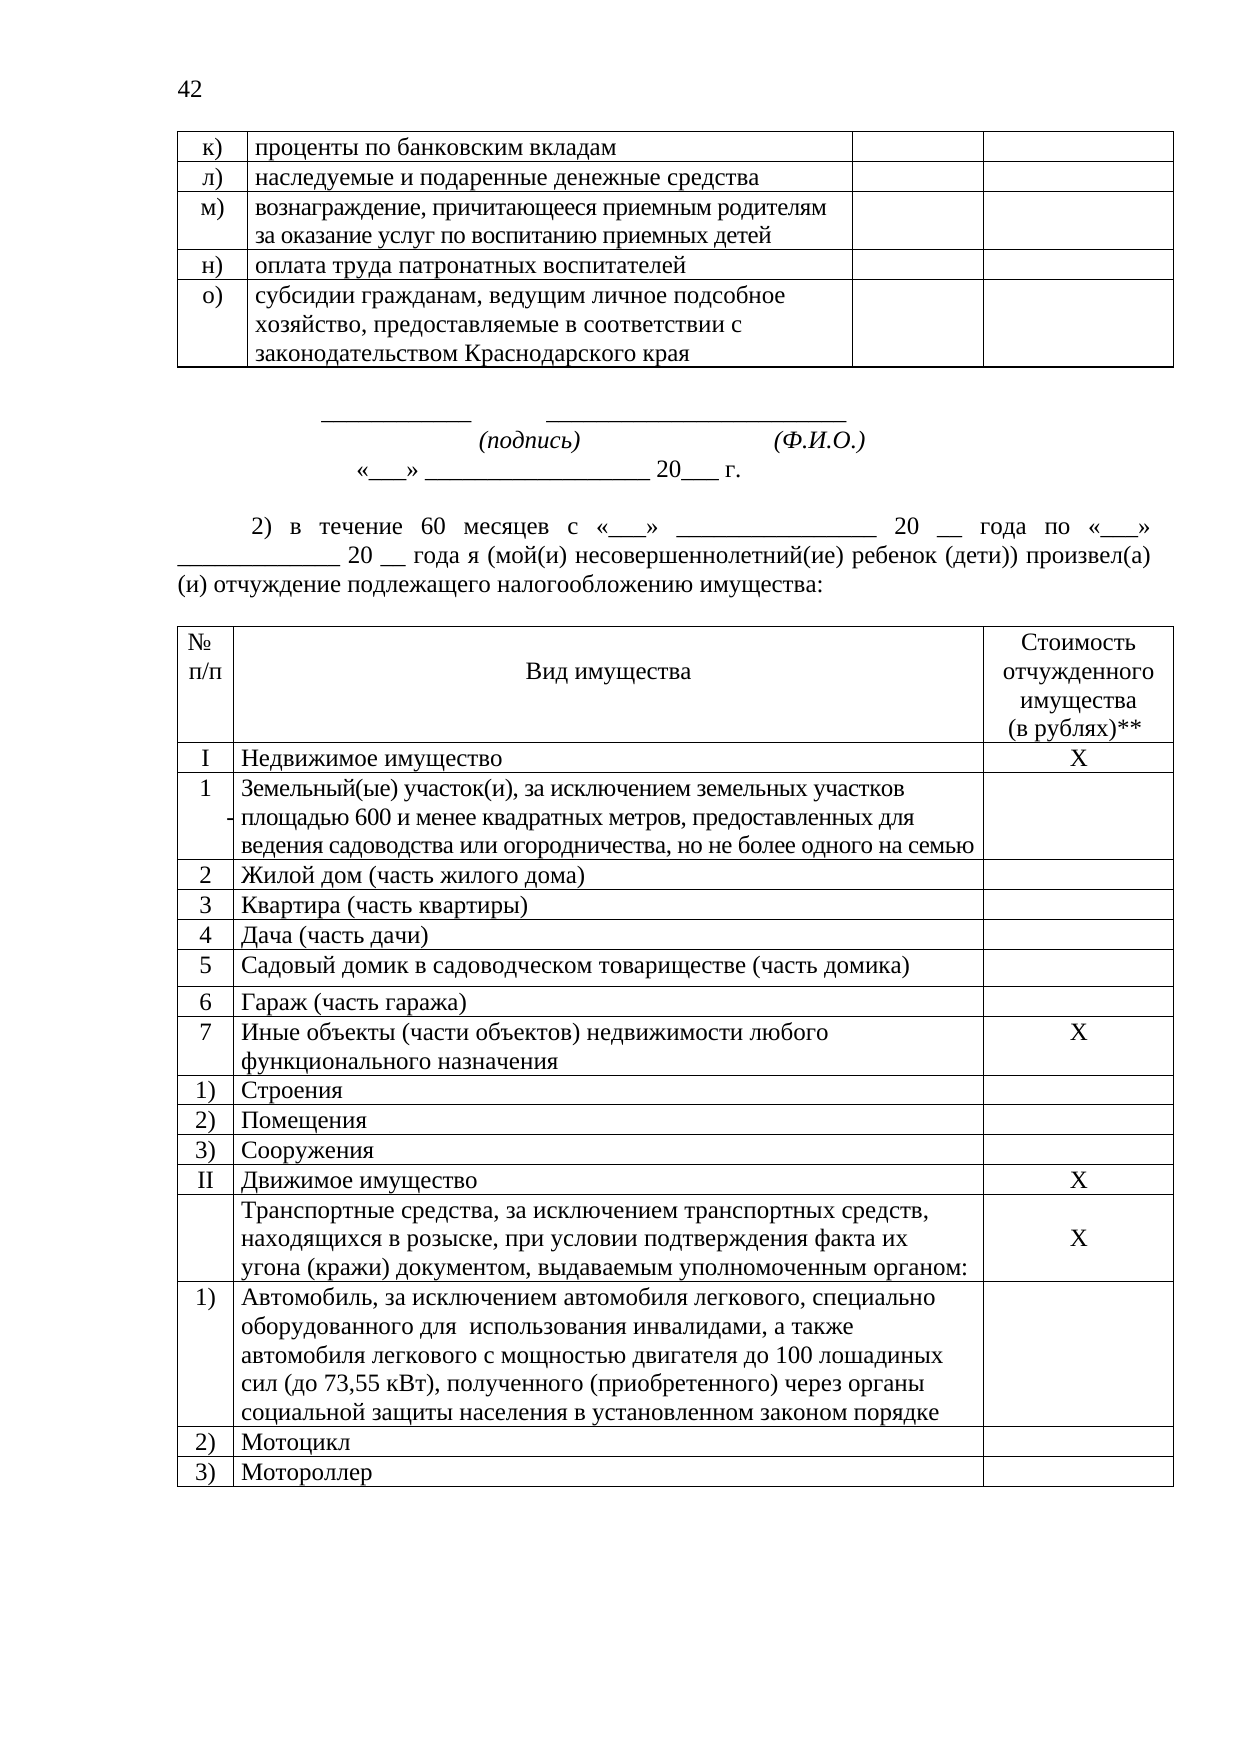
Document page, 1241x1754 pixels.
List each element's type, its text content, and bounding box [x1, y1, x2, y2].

table_cell [853, 192, 983, 249]
table_cell [984, 987, 1173, 1016]
table_cell Строения [234, 1076, 983, 1104]
table_cell субсидии гражданам, ведущим личное подсобное хозяйство, предоставляемые в соответствии с законодательством Краснодарского края [248, 280, 852, 366]
table_cell [984, 1105, 1173, 1134]
table_cell [984, 1282, 1173, 1426]
table_header Вид имущества [234, 627, 983, 742]
table_cell Сооружения [234, 1135, 983, 1164]
text 2) в течение 60 месяцев с «___» ________________ 20 __ года по «___» _____________ 20 __ года я (мой(и) несовершеннолетний(ие) ребенок (дети)) произвел(а)(и) отчуждение подлежащего налогообложению имущества: [177, 511, 1152, 597]
table_cell Гараж (часть гаража) [234, 987, 983, 1016]
table_cell Мотороллер [234, 1457, 983, 1486]
table_cell Земельный(ые) участок(и), за исключением земельных участков площадью 600 и менее квадратных метров, предоставленных для ведения садоводства или огородничества, но не более одного на семью [234, 773, 983, 859]
table_cell 4 [178, 920, 233, 949]
table_cell вознаграждение, причитающееся приемным родителям за оказание услуг по воспитанию приемных детей [248, 192, 852, 249]
table_cell 1) [178, 1076, 233, 1104]
table_cell 3) [178, 1135, 233, 1164]
table_cell Х [984, 1165, 1173, 1194]
table_cell [984, 773, 1173, 859]
table_cell 6 [178, 987, 233, 1016]
table_cell II [178, 1165, 233, 1194]
table_cell проценты по банковским вкладам [248, 132, 852, 161]
table_cell [178, 1195, 233, 1281]
table_cell [853, 250, 983, 279]
table_cell 3) [178, 1457, 233, 1486]
table_cell Дача (часть дачи) [234, 920, 983, 949]
table_cell Х [984, 1195, 1173, 1281]
table_cell [984, 1076, 1173, 1104]
table_cell Транспортные средства, за исключением транспортных средств, находящихся в розыске, при условии подтверждения факта их угона (кражи) документом, выдаваемым уполномоченным органом: [234, 1195, 983, 1281]
table_cell [984, 860, 1173, 889]
table_cell 2) [178, 1427, 233, 1456]
table_cell Помещения [234, 1105, 983, 1134]
table_cell оплата труда патронатных воспитателей [248, 250, 852, 279]
table_cell 2) [178, 1105, 233, 1134]
table_cell [984, 1427, 1173, 1456]
table_cell Недвижимое имущество [234, 743, 983, 772]
table_cell м) [178, 192, 247, 249]
table_cell 1) [178, 1282, 233, 1426]
table_cell [984, 920, 1173, 949]
table_cell о) [178, 280, 247, 366]
table_cell 3 [178, 890, 233, 919]
table_cell л) [178, 162, 247, 191]
table_cell 7 [178, 1017, 233, 1074]
text (подпись) (Ф.И.О.) [177, 425, 1152, 454]
table_cell I [178, 743, 233, 772]
table_cell [984, 890, 1173, 919]
table_cell н) [178, 250, 247, 279]
table_cell Иные объекты (части объектов) недвижимости любого функционального назначения [234, 1017, 983, 1074]
table_cell [984, 162, 1173, 191]
table_cell Х [984, 743, 1173, 772]
table_cell [853, 132, 983, 161]
table_header № п/п [178, 627, 233, 742]
table_cell [984, 250, 1173, 279]
table_cell [984, 280, 1173, 366]
table_cell наследуемые и подаренные денежные средства [248, 162, 852, 191]
text ____________ ________________________ [177, 396, 1152, 425]
table_cell [853, 162, 983, 191]
table_cell [853, 280, 983, 366]
table_cell Садовый домик в садоводческом товариществе (часть домика) [234, 950, 983, 986]
table_cell 5 [178, 950, 233, 986]
table_cell Квартира (часть квартиры) [234, 890, 983, 919]
table_cell Х [984, 1017, 1173, 1074]
table_cell к) [178, 132, 247, 161]
table_cell [984, 950, 1173, 986]
table_cell Движимое имущество [234, 1165, 983, 1194]
table_cell Жилой дом (часть жилого дома) [234, 860, 983, 889]
table_cell [984, 132, 1173, 161]
text «___» __________________ 20___ г. [251, 454, 1152, 482]
table_cell [984, 192, 1173, 249]
table_cell Автомобиль, за исключением автомобиля легкового, специально оборудованного для использования инвалидами, а также автомобиля легкового с мощностью двигателя до 100 лошадиных сил (до 73,55 кВт), полученного (приобретенного) через органы социальной защиты населения в установленном законом порядке [234, 1282, 983, 1426]
table_cell [984, 1135, 1173, 1164]
table_cell [984, 1457, 1173, 1486]
table_cell Мотоцикл [234, 1427, 983, 1456]
table_cell 1 - [178, 773, 233, 859]
table_header Стоимость отчужденного имущества (в рублях)** [984, 627, 1173, 742]
table_cell 2 [178, 860, 233, 889]
